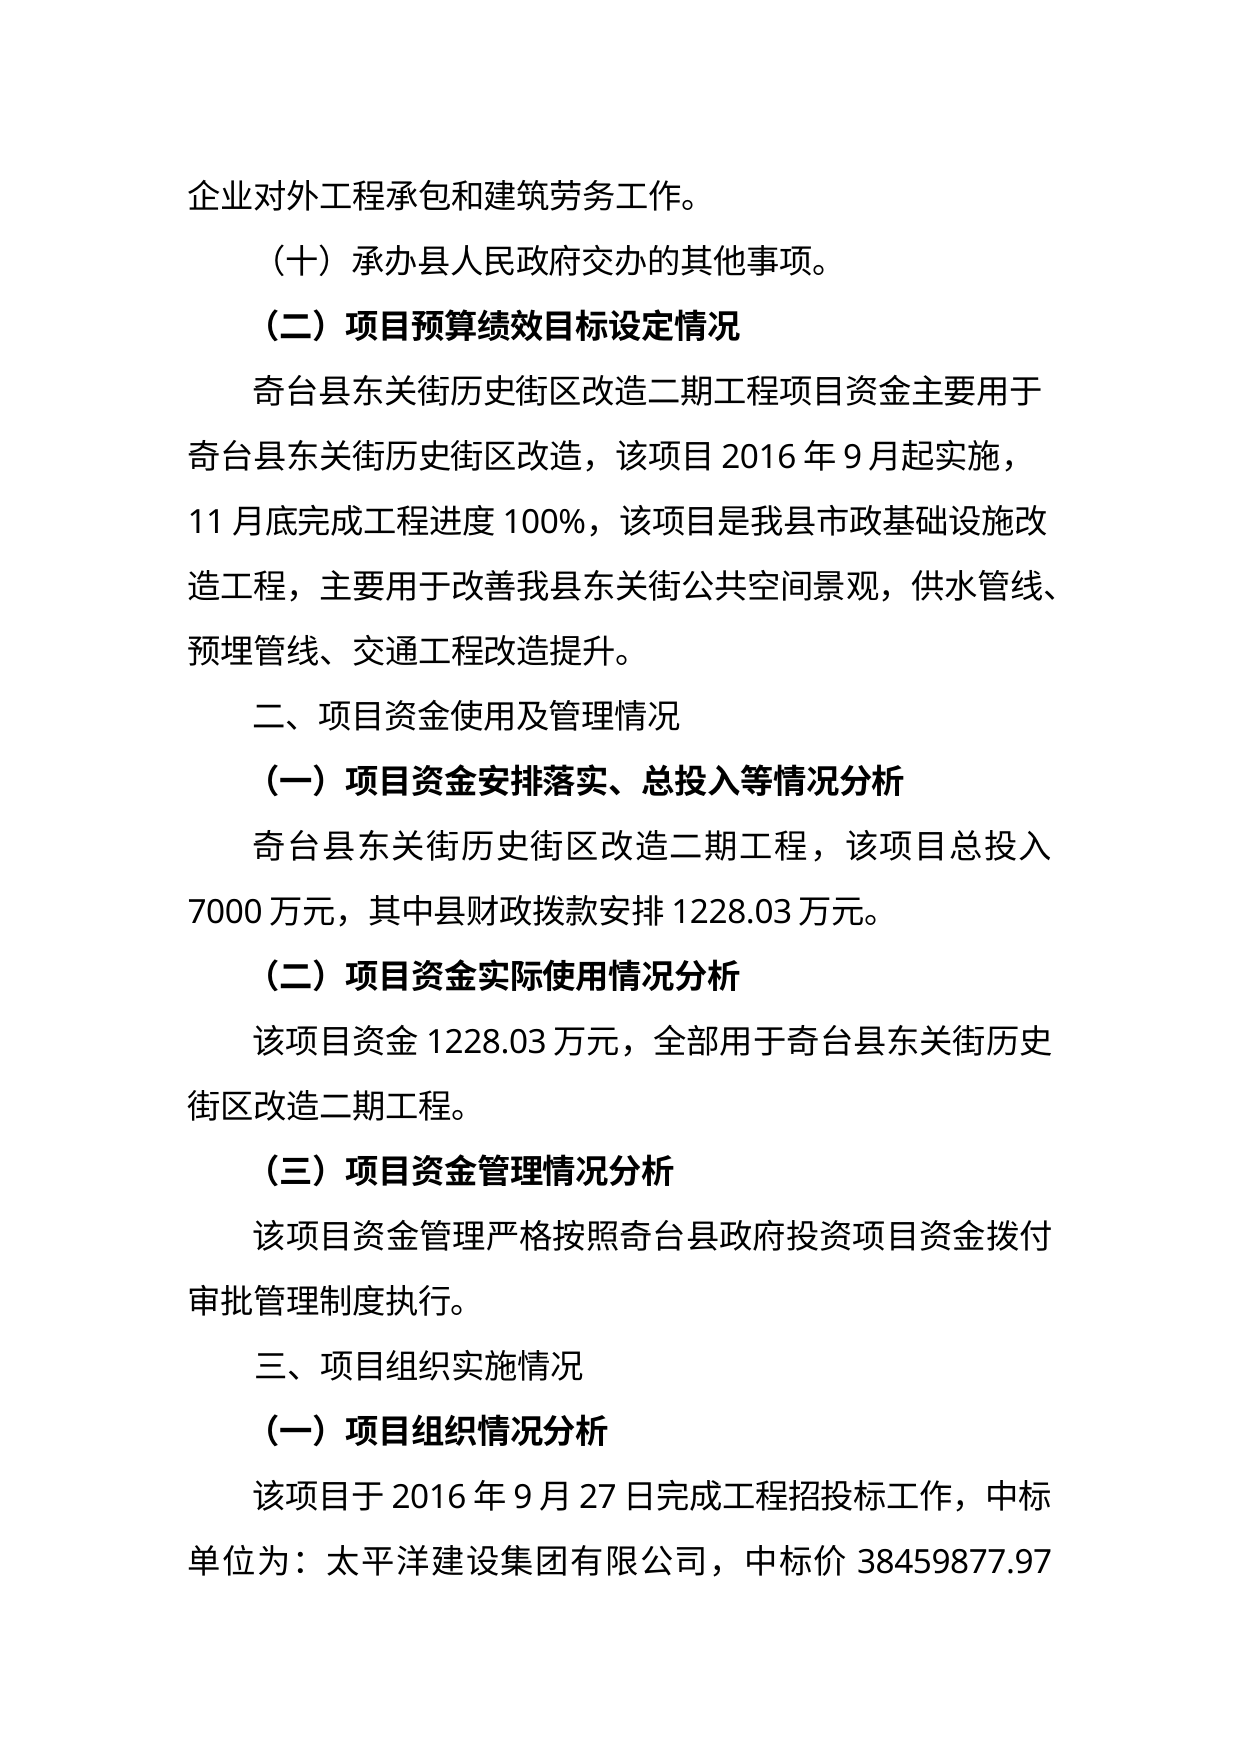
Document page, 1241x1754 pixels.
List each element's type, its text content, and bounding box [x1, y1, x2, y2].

text （一）项目资金安排落实、总投入等情况分析 [187, 747, 1053, 812]
text 该项目资金管理严格按照奇台县政府投资项目资金拨付审批管理制度执行。 [187, 1202, 1053, 1332]
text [187, 162, 1053, 227]
text 奇台县东关街历史街区改造二期工程项目资金主要用于奇台县东关街历史街区改造，该项目2016年9月起实施，11月底完成工程进度100%，该项目是我县市政基础设施改造工程，主要用于改善我县东关街公共空间景观，供水管线、预埋管线、交通工程改造提升。 [187, 357, 1053, 682]
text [187, 1462, 1053, 1592]
text 三、项目组织实施情况 [187, 1332, 1053, 1397]
text （二）项目资金实际使用情况分析 [187, 942, 1053, 1007]
text （一）项目组织情况分析 [187, 1397, 1053, 1462]
text 二、项目资金使用及管理情况 [187, 682, 1053, 747]
text 该项目资金1228.03万元，全部用于奇台县东关街历史街区改造二期工程。 [187, 1007, 1053, 1137]
text （二）项目预算绩效目标设定情况 [187, 292, 1053, 357]
text 奇台县东关街历史街区改造二期工程，该项目总投入7000万元，其中县财政拨款安排1228.03万元。 [187, 812, 1053, 942]
text （三）项目资金管理情况分析 [187, 1137, 1053, 1202]
text （十）承办县人民政府交办的其他事项。 [187, 227, 1053, 292]
